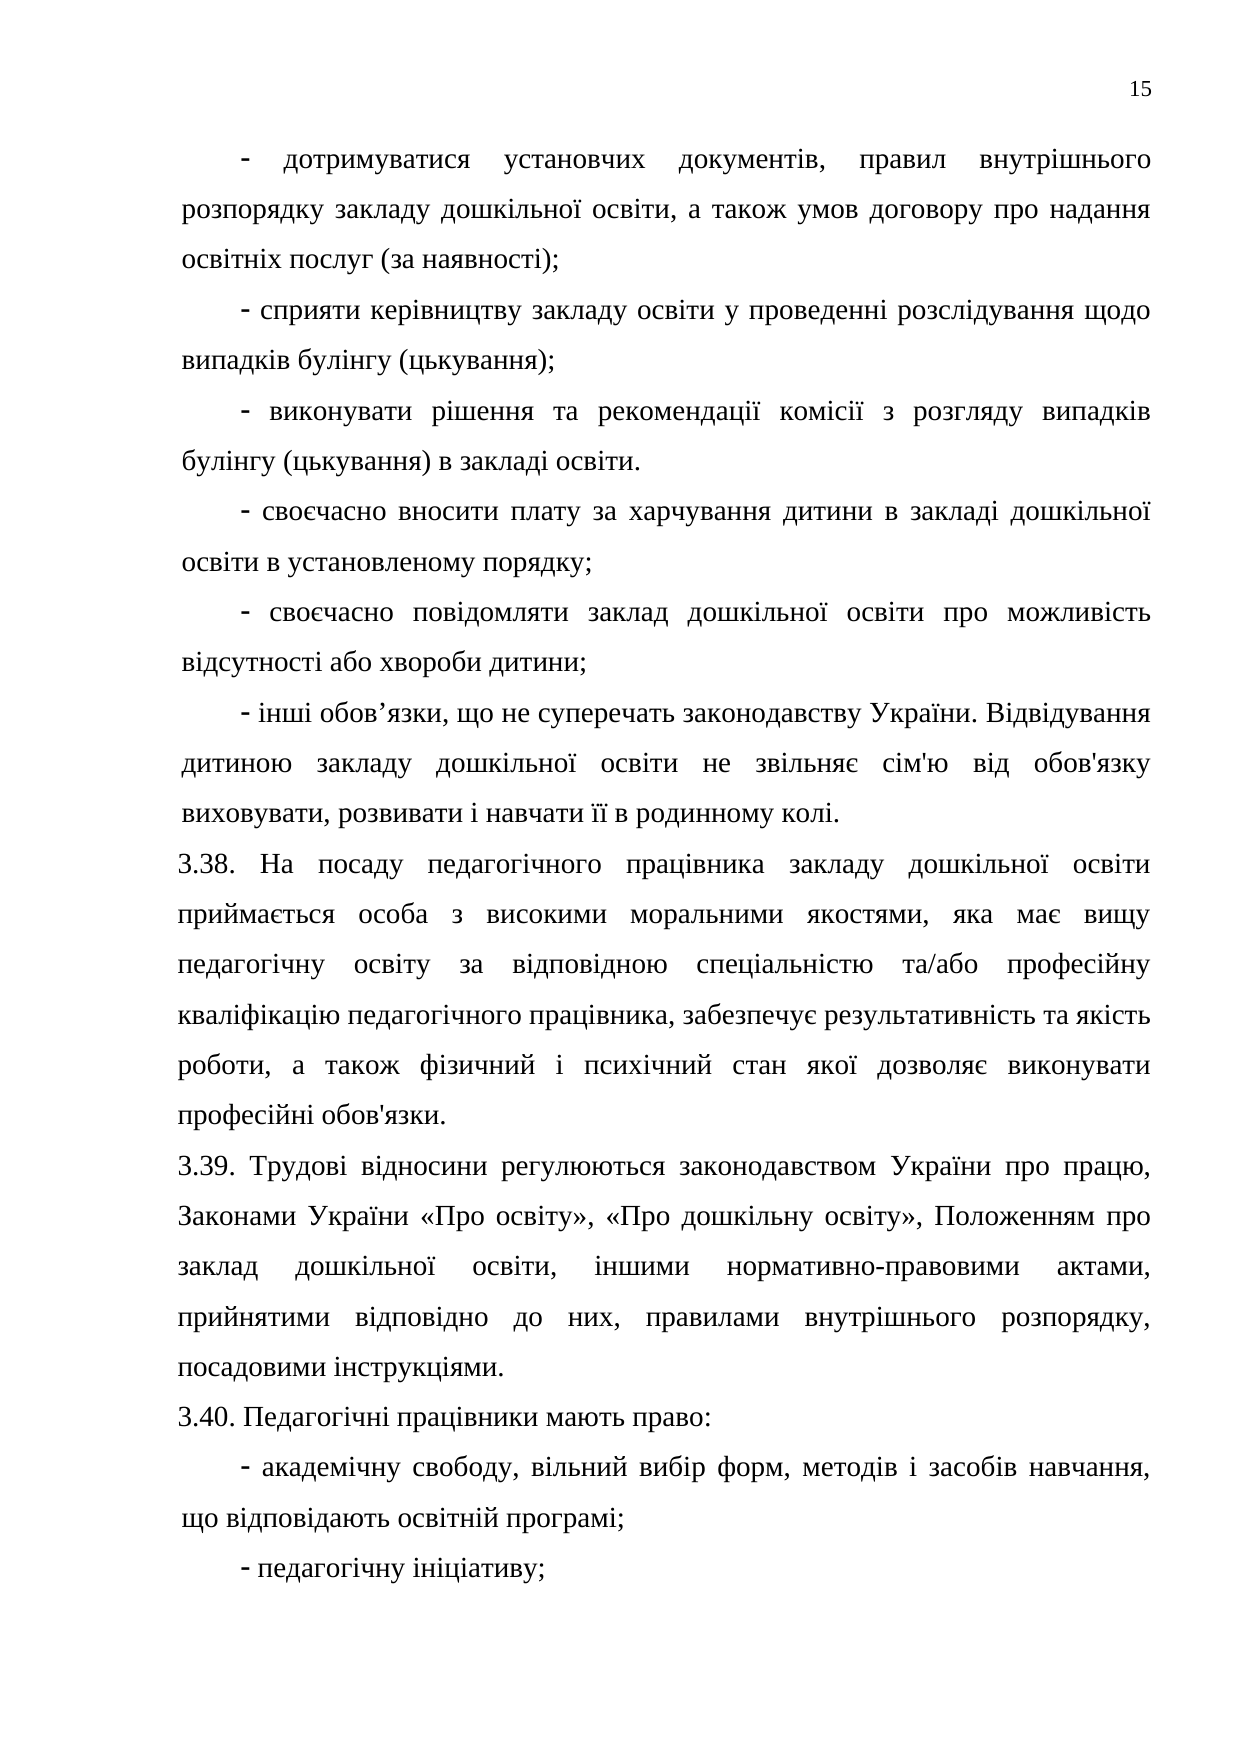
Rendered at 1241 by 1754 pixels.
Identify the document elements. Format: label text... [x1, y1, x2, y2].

text дотримуватися установчих документів, правил внутрішнього розпорядку закладу дошкільної освіти, а також умов договору про надання освітніх послуг (за наявності); [181, 141, 1152, 275]
text 3.38. На посаду педагогічного працівника закладу дошкільної освіти приймається особа з високими моральними якостями, яка має вищу педагогічну освіту за відповідною спеціальністю та/або професійну кваліфікацію педагогічного працівника, забезпечує результативність та якість роботи, а також фізичний і психічний стан якої дозволяє виконувати професійні обов'язки. [177, 846, 1152, 1131]
text інші обов’язки, що не суперечать законодавству України. Відвідування дитиною закладу дошкільної освіти не звільняє сім'ю від обов'язку виховувати, розвивати і навчати її в родинному колі. [181, 695, 1152, 829]
text сприяти керівництву закладу освіти у проведенні розслідування щодо випадків булінгу (цькування); [181, 292, 1152, 376]
text академічну свободу, вільний вибір форм, методів і засобів навчання, що відповідають освітній програмі; [181, 1449, 1152, 1533]
text 3.40. Педагогічні працівники мають право: [177, 1399, 1152, 1433]
text педагогічну ініціативу; [181, 1550, 1152, 1584]
text своєчасно повідомляти заклад дошкільної освіти про можливість відсутності або хвороби дитини; [181, 594, 1152, 678]
text 3.39. Трудові відносини регулюються законодавством України про працю, Законами України «Про освіту», «Про дошкільну освіту», Положенням про заклад дошкільної освіти, іншими нормативно-правовими актами, прийнятими відповідно до них, правилами внутрішнього розпорядку, посадовими інструкціями. [177, 1148, 1152, 1382]
text своєчасно вносити плату за харчування дитини в закладі дошкільної освіти в установленому порядку; [181, 493, 1152, 577]
text виконувати рішення та рекомендації комісії з розгляду випадків булінгу (цькування) в закладі освіти. [181, 393, 1152, 477]
